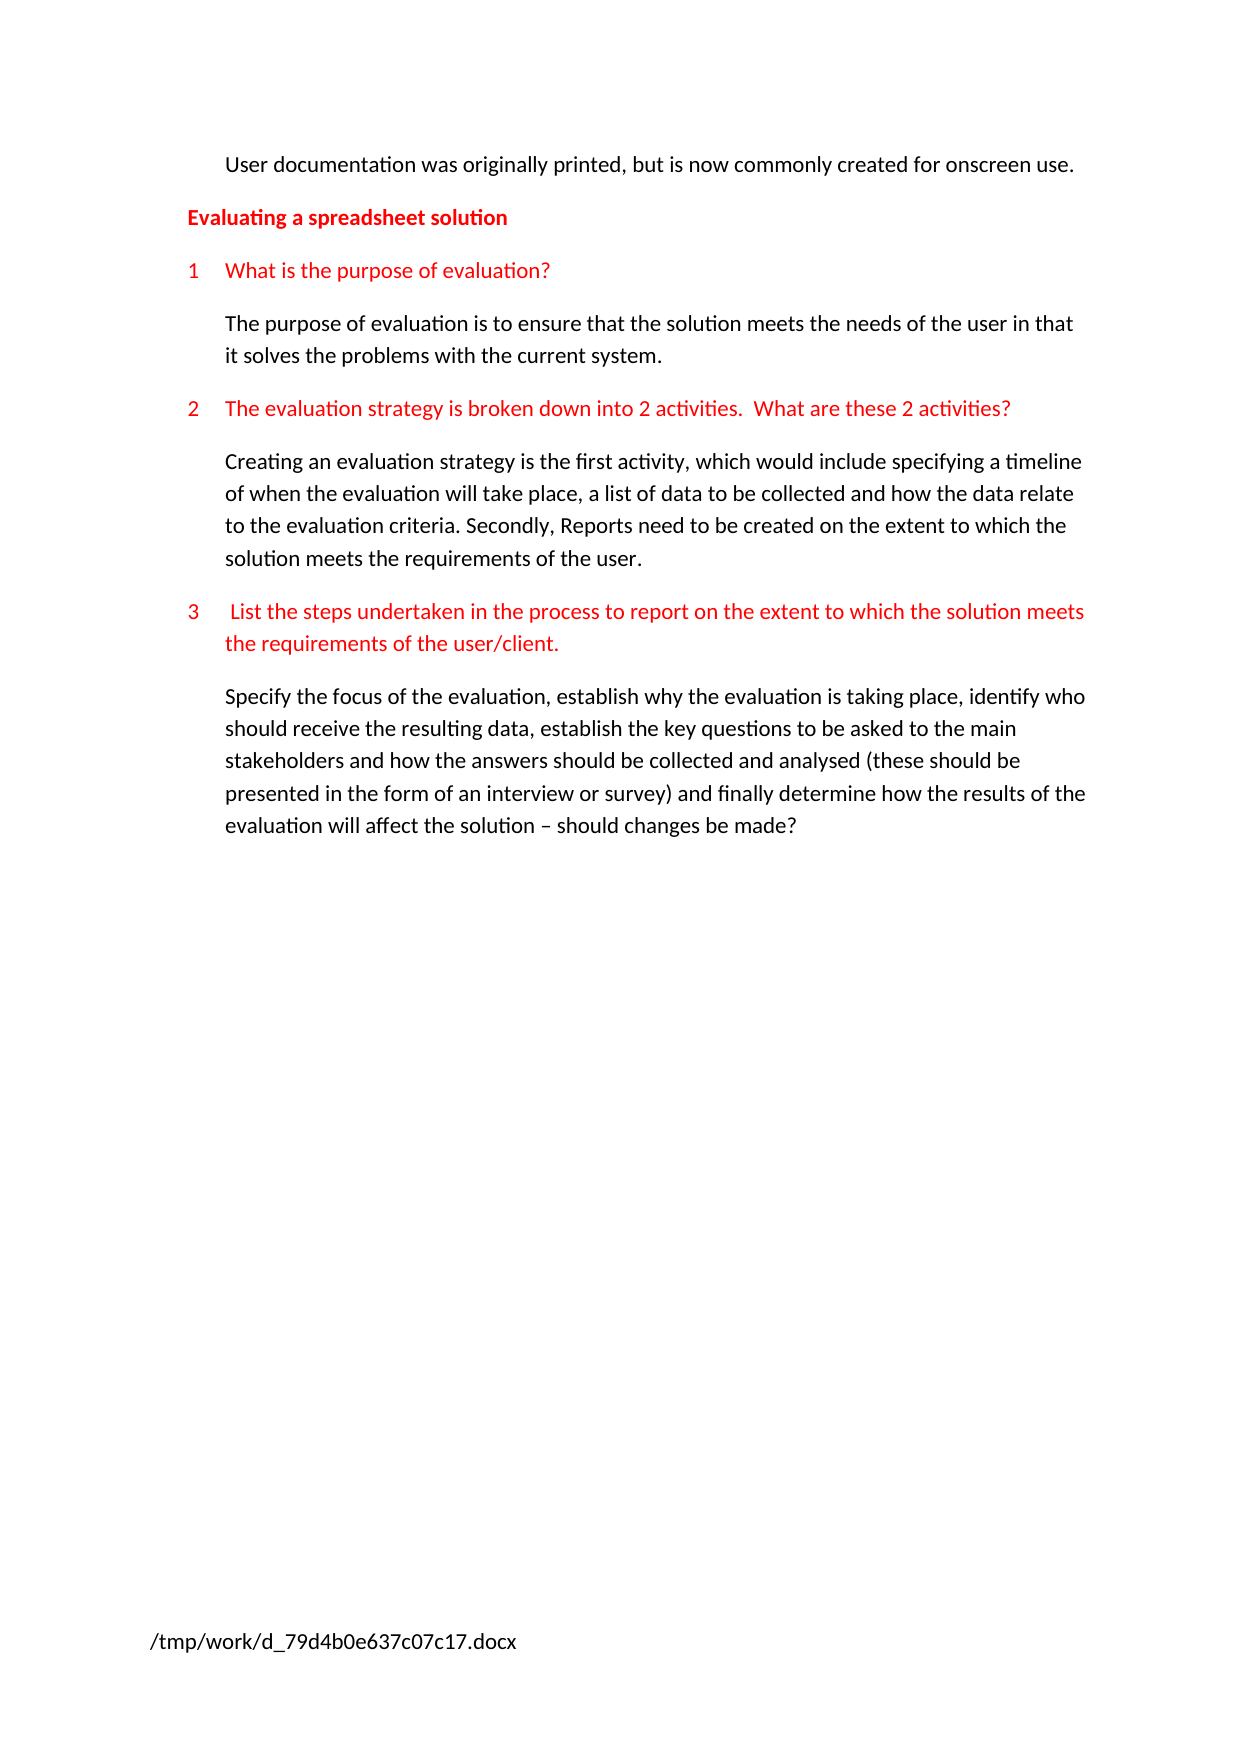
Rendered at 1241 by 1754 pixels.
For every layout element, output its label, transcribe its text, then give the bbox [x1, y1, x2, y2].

list Evaluating a spreadsheet solution [187, 203, 1090, 231]
list Creating an evaluation strategy is the first activity, which would include specifying a timeline of when the evaluation will take place, a list of data to be collected and how the data relate to the evaluation criteria. Secondly, Reports need to be created on the extent to which the solution meets the requirements of the user. [225, 447, 1090, 572]
list The evaluation strategy is broken down into 2 activities. What are these 2 activities? [187, 394, 1090, 422]
list Specify the focus of the evaluation, establish why the evaluation is taking place, identify who should receive the resulting data, establish the key questions to be asked to the main stakeholders and how the answers should be collected and analysed (these should be presented in the form of an interview or survey) and finally determine how the results of the evaluation will affect the solution – should changes be made? [225, 682, 1090, 839]
list The purpose of evaluation is to ensure that the solution meets the needs of the user in that it solves the problems with the current system. [225, 309, 1090, 369]
list List the steps undertaken in the process to report on the extent to which the solution meets the requirements of the user/client. [187, 597, 1090, 657]
list User documentation was originally printed, but is now commonly created for onscreen use. [225, 150, 1090, 178]
list What is the purpose of evaluation? [187, 256, 1090, 284]
